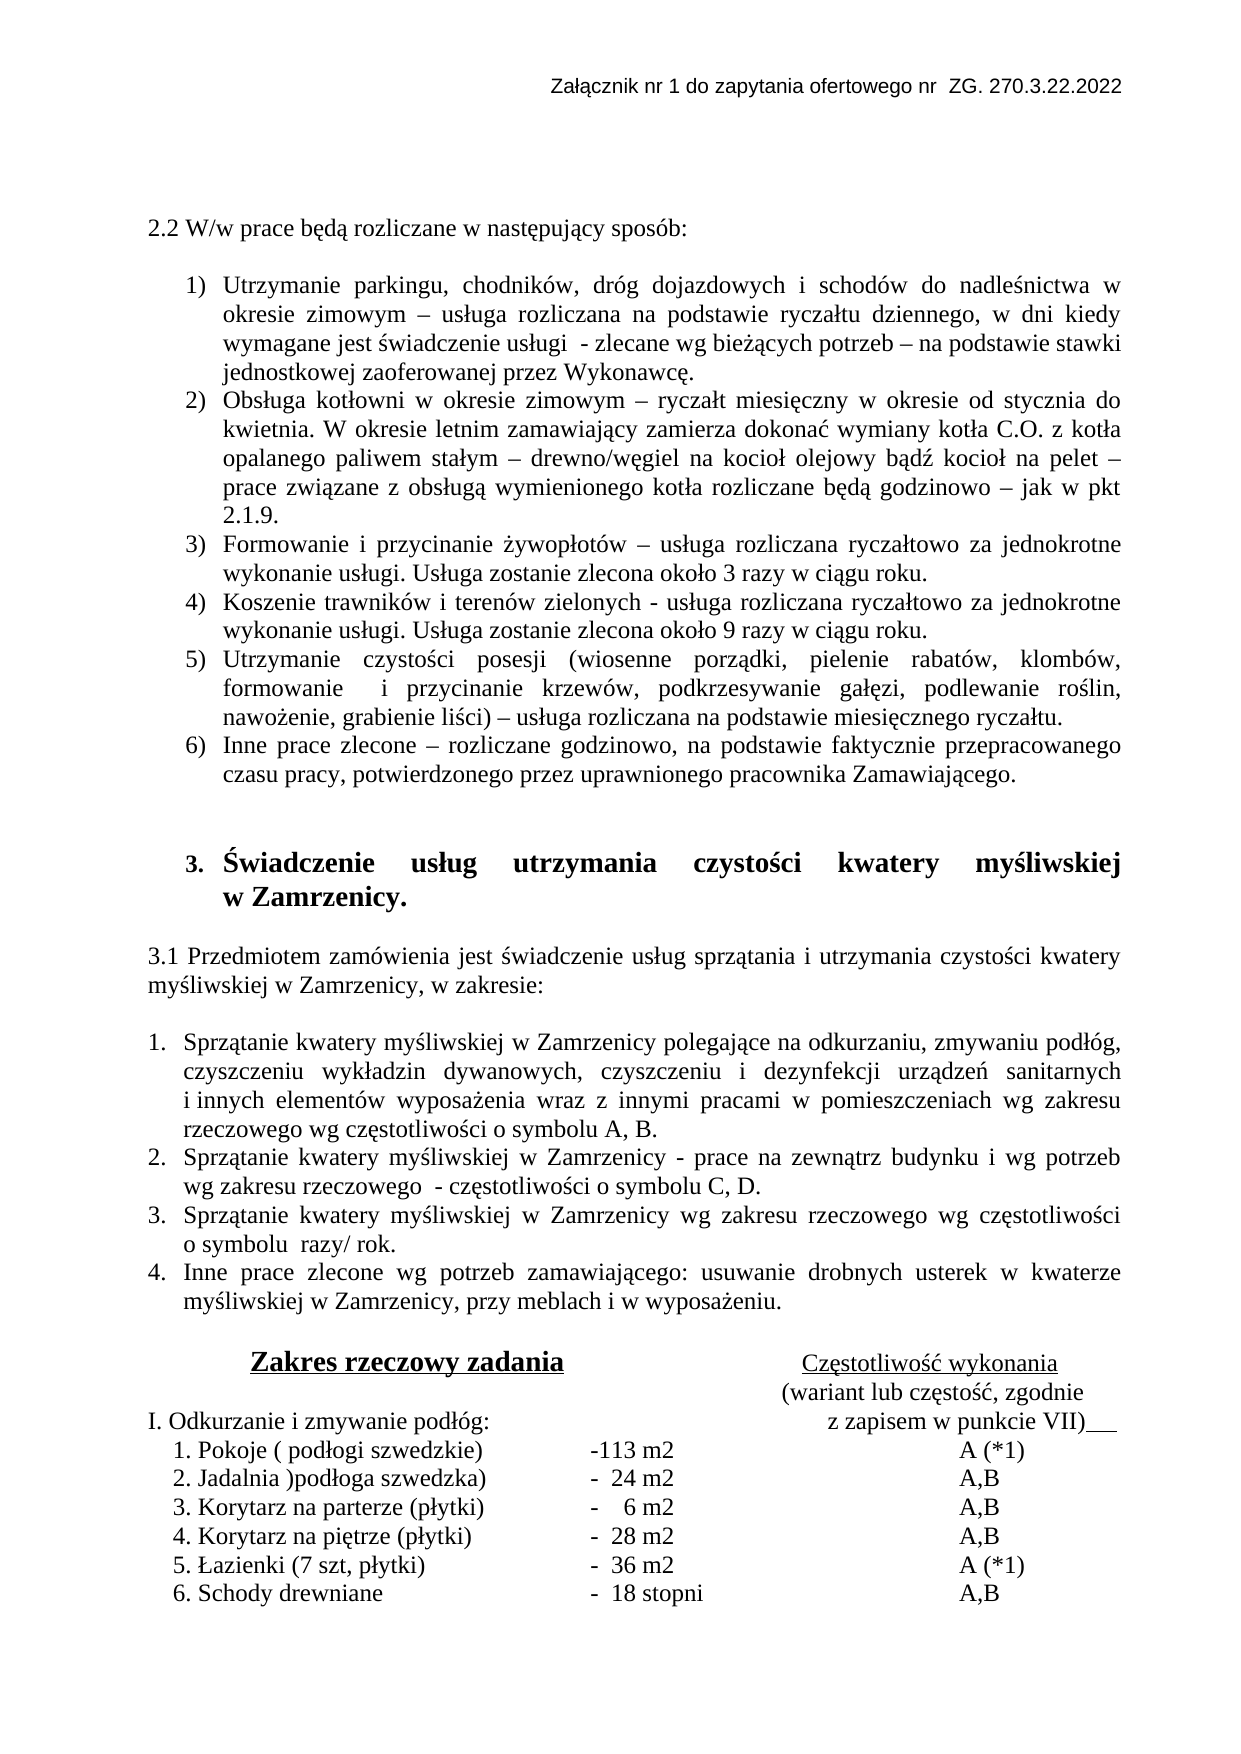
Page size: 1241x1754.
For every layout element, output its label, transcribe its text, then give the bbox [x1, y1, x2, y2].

text Zakres rzeczowy zadania Częstotliwość wykonania [148, 1344, 1122, 1377]
list Utrzymanie czystości posesji (wiosenne porządki, pielenie rabatów, klombów, formowanie i przycinanie krzewów, podkrzesywanie gałęzi, podlewanie roślin, nawożenie, grabienie liści) – usługa rozliczana na podstawie miesięcznego ryczałtu. [185, 644, 1122, 730]
list Sprzątanie kwatery myśliwskiej w Zamrzenicy - prace na zewnątrz budynku i wg potrzeb wg zakresu rzeczowego - częstotliwości o symbolu C, D. [148, 1142, 1122, 1200]
list Formowanie i przycinanie żywopłotów – usługa rozliczana ryczałtowo za jednokrotne wykonanie usługi. Usługa zostanie zlecona około 3 razy w ciągu roku. [185, 529, 1122, 587]
text (wariant lub częstość, zgodnie [148, 1377, 1122, 1406]
list Świadczenie usług utrzymania czystości kwatery myśliwskiej w Zamrzenicy. [185, 845, 1122, 912]
list Sprzątanie kwatery myśliwskiej w Zamrzenicy wg zakresu rzeczowego wg częstotliwości o symbolu razy/ rok. [148, 1200, 1122, 1257]
text 1. Pokoje ( podłogi szwedzkie) -113 m2 A (*1) [148, 1435, 1122, 1463]
list Inne prace zlecone – rozliczane godzinowo, na podstawie faktycznie przepracowanego czasu pracy, potwierdzonego przez uprawnionego pracownika Zamawiającego. [185, 730, 1122, 788]
list Obsługa kotłowni w okresie zimowym – ryczałt miesięczny w okresie od stycznia do kwietnia. W okresie letnim zamawiający zamierza dokonać wymiany kotła C.O. z kotła opalanego paliwem stałym – drewno/węgiel na kocioł olejowy bądź kocioł na pelet – prace związane z obsługą wymienionego kotła rozliczane będą godzinowo – jak w pkt 2.1.9. [185, 385, 1122, 529]
list W/w prace będą rozliczane w następujący sposób: [148, 213, 1122, 242]
text 4. Korytarz na piętrze (płytki) - 28 m2 A,B [148, 1521, 1122, 1550]
text 5. Łazienki (7 szt, płytki) - 36 m2 A (*1) [148, 1550, 1122, 1578]
list Sprzątanie kwatery myśliwskiej w Zamrzenicy polegające na odkurzaniu, zmywaniu podłóg, czyszczeniu wykładzin dywanowych, czyszczeniu i dezynfekcji urządzeń sanitarnych i innych elementów wyposażenia wraz z innymi pracami w pomieszczeniach wg zakresu rzeczowego wg częstotliwości o symbolu A, B. [148, 1027, 1122, 1142]
text 2. Jadalnia )podłoga szwedzka) - 24 m2 A,B [148, 1463, 1122, 1492]
text I. Odkurzanie i zmywanie podłóg: z zapisem w punkcie VII) [148, 1406, 1122, 1435]
list Koszenie trawników i terenów zielonych - usługa rozliczana ryczałtowo za jednokrotne wykonanie usługi. Usługa zostanie zlecona około 9 razy w ciągu roku. [185, 587, 1122, 644]
list Inne prace zlecone wg potrzeb zamawiającego: usuwanie drobnych usterek w kwaterze myśliwskiej w Zamrzenicy, przy meblach i w wyposażeniu. [148, 1257, 1122, 1315]
text 3. Korytarz na parterze (płytki) - 6 m2 A,B [148, 1492, 1122, 1521]
text 3.1 Przedmiotem zamówienia jest świadczenie usług sprzątania i utrzymania czystości kwatery myśliwskiej w Zamrzenicy, w zakresie: [148, 941, 1122, 999]
text 6. Schody drewniane - 18 stopni A,B [148, 1578, 1122, 1607]
list Utrzymanie parkingu, chodników, dróg dojazdowych i schodów do nadleśnictwa w okresie zimowym – usługa rozliczana na podstawie ryczałtu dziennego, w dni kiedy wymagane jest świadczenie usługi - zlecane wg bieżących potrzeb – na podstawie stawki jednostkowej zaoferowanej przez Wykonawcę. [185, 270, 1122, 385]
